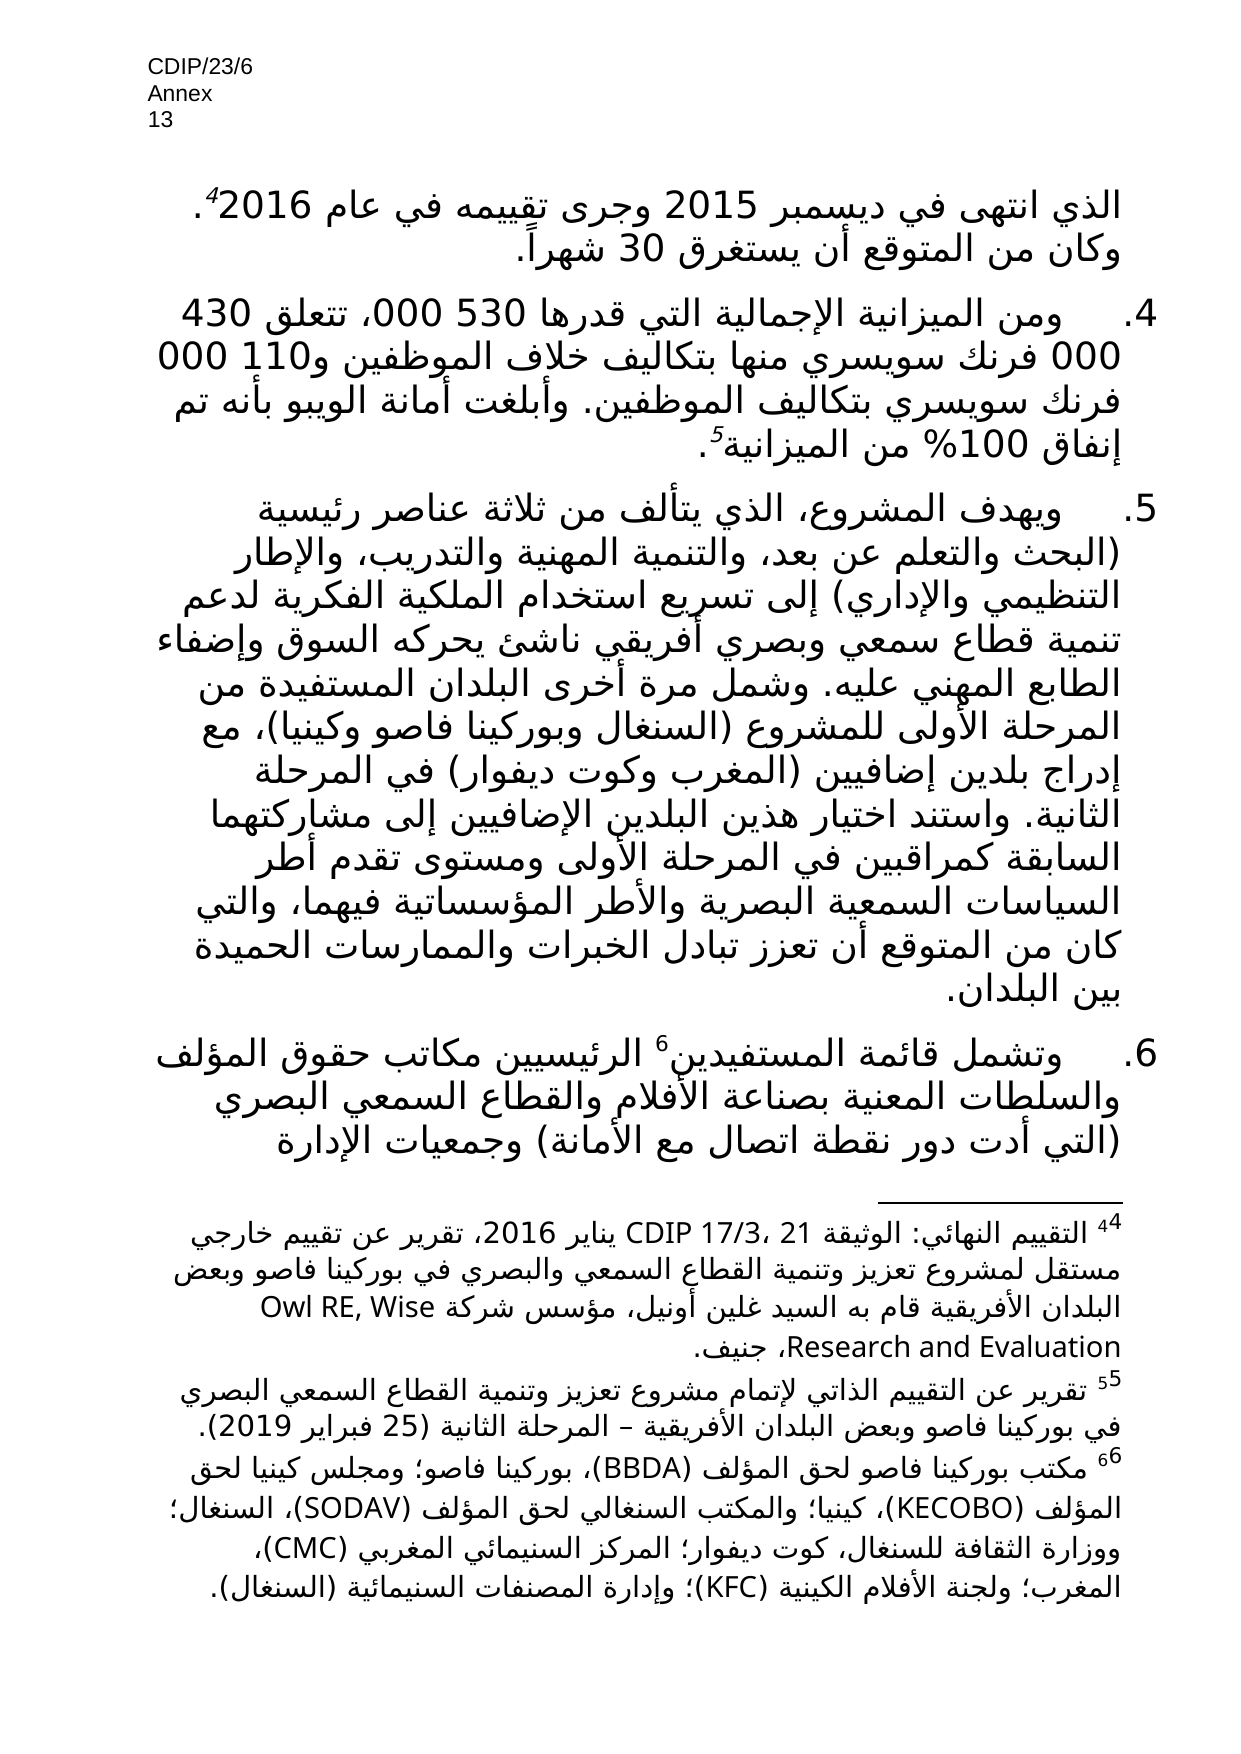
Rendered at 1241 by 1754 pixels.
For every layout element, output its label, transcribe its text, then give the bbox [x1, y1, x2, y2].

text ومن الميزانية الإجمالية التي قدرها 530 000، تتعلق 430 000 فرنك سويسري منها بتكاليف خلاف الموظفين و110 000 فرنك سويسري بتكاليف الموظفين. وأبلغت أمانة الويبو بأنه تم إنفاق 100% من الميزانية5. [148, 291, 1122, 466]
text ويهدف المشروع، الذي يتألف من ثلاثة عناصر رئيسية (البحث والتعلم عن بعد، والتنمية المهنية والتدريب، والإطار التنظيمي والإداري) إلى تسريع استخدام الملكية الفكرية لدعم تنمية قطاع سمعي وبصري أفريقي ناشئ يحركه السوق وإضفاء الطابع المهني عليه. وشمل مرة أخرى البلدان المستفيدة من المرحلة الأولى للمشروع (السنغال وبوركينا فاصو وكينيا)، مع إدراج بلدين إضافيين (المغرب وكوت ديفوار) في المرحلة الثانية. واستند اختيار هذين البلدين الإضافيين إلى مشاركتهما السابقة كمراقبين في المرحلة الأولى ومستوى تقدم أطر السياسات السمعية البصرية والأطر المؤسساتية فيهما، والتي كان من المتوقع أن تعزز تبادل الخبرات والممارسات الحميدة بين البلدان. [148, 487, 1122, 1011]
text اعتمدت الدورة السابعة عشرة المستأنفة للجنة المعنية بالتنمية والملكية الفكرية المشروع في جنيف في أبريل 22016. ووضع المشروع كمرحلة متابعة لمشروع "تعزيز وتنمية القطاع السمعي البصري في بوركينا فاصو وبعض البلدان الأفريقية"3 الذي انتهى في ديسمبر 2015 وجرى تقييمه في عام 20164. وكان من المتوقع أن يستغرق 30 شهراً. [148, 183, 1122, 271]
text وتشمل قائمة المستفيدين6 الرئيسيين مكاتب حقوق المؤلف والسلطات المعنية بصناعة الأفلام والقطاع السمعي البصري (التي أدت دور نقطة اتصال مع الأمانة) وجمعيات الإدارة الجماعية والمنتجون وهيئات البث والقضاة والمحامون. وبالإضافة إلى ذلك، استهدف المشروع أيضا الجهات المنظمة لوسائط الإعلام7. [148, 1031, 1122, 1162]
